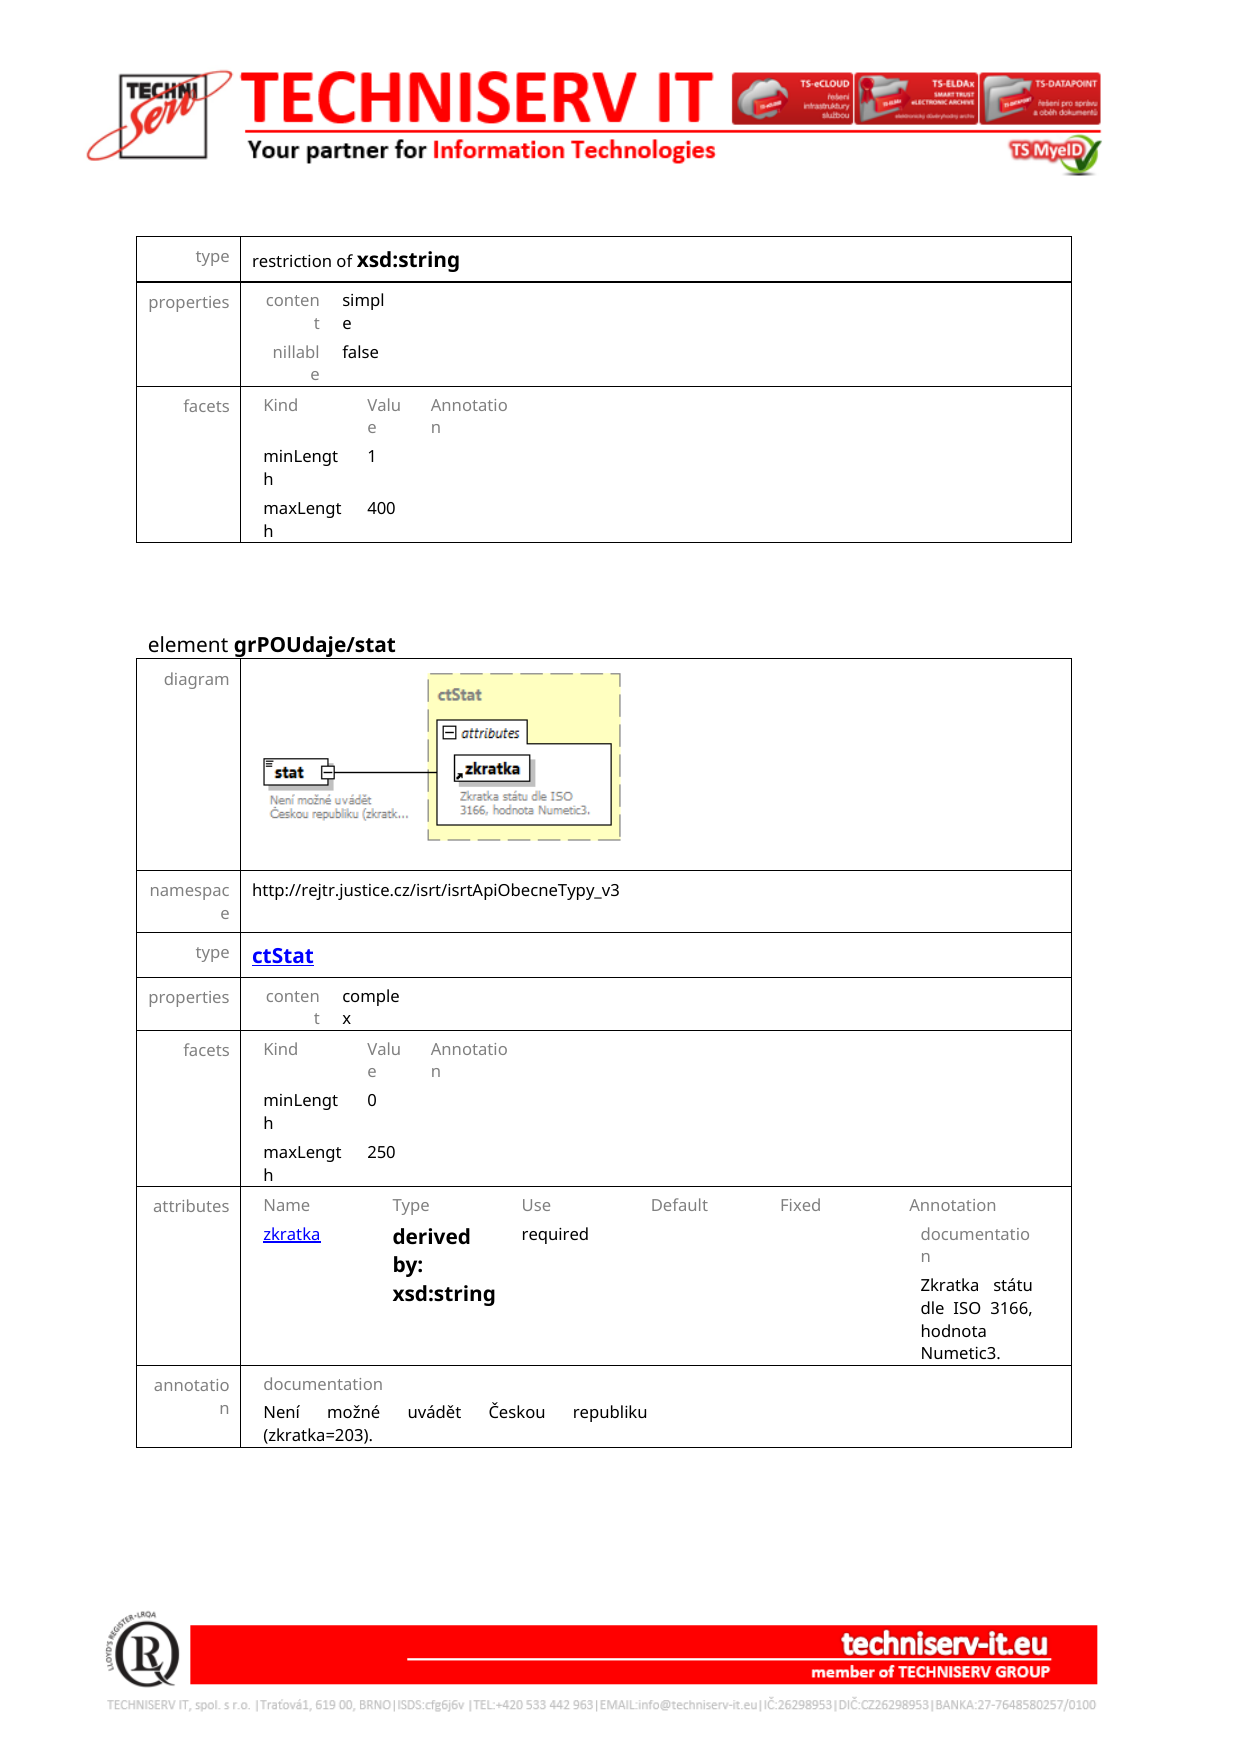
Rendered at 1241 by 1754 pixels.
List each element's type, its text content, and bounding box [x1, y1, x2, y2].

table_cell restriction of xsd:string [241, 237, 1071, 281]
table_cell type [137, 933, 240, 977]
table_cell attributes [137, 1187, 240, 1365]
table_header diagram [137, 659, 240, 870]
table_cell type [137, 237, 240, 281]
table_cell facets [137, 387, 240, 542]
table_cell [241, 1031, 1071, 1186]
table_cell http://rejtr.justice.cz/isrt/isrtApiObecneTypy_v3 [241, 871, 1071, 932]
table_cell properties [137, 283, 240, 386]
table_cell ctStat [241, 933, 1071, 977]
table_cell facets [137, 1031, 240, 1186]
table_cell annotation [137, 1366, 240, 1447]
table_cell [241, 978, 1071, 1030]
table_cell namespace [137, 871, 240, 932]
picture [87, 1607, 1103, 1715]
table_header [241, 659, 1071, 870]
table_cell [241, 1187, 1071, 1365]
table_cell [241, 1366, 1071, 1447]
picture [79, 58, 1118, 185]
text element grPOUdaje/stat [148, 630, 1092, 658]
table_cell [241, 283, 1071, 386]
table_cell properties [137, 978, 240, 1030]
picture [251, 667, 642, 862]
table_cell [241, 387, 1071, 542]
